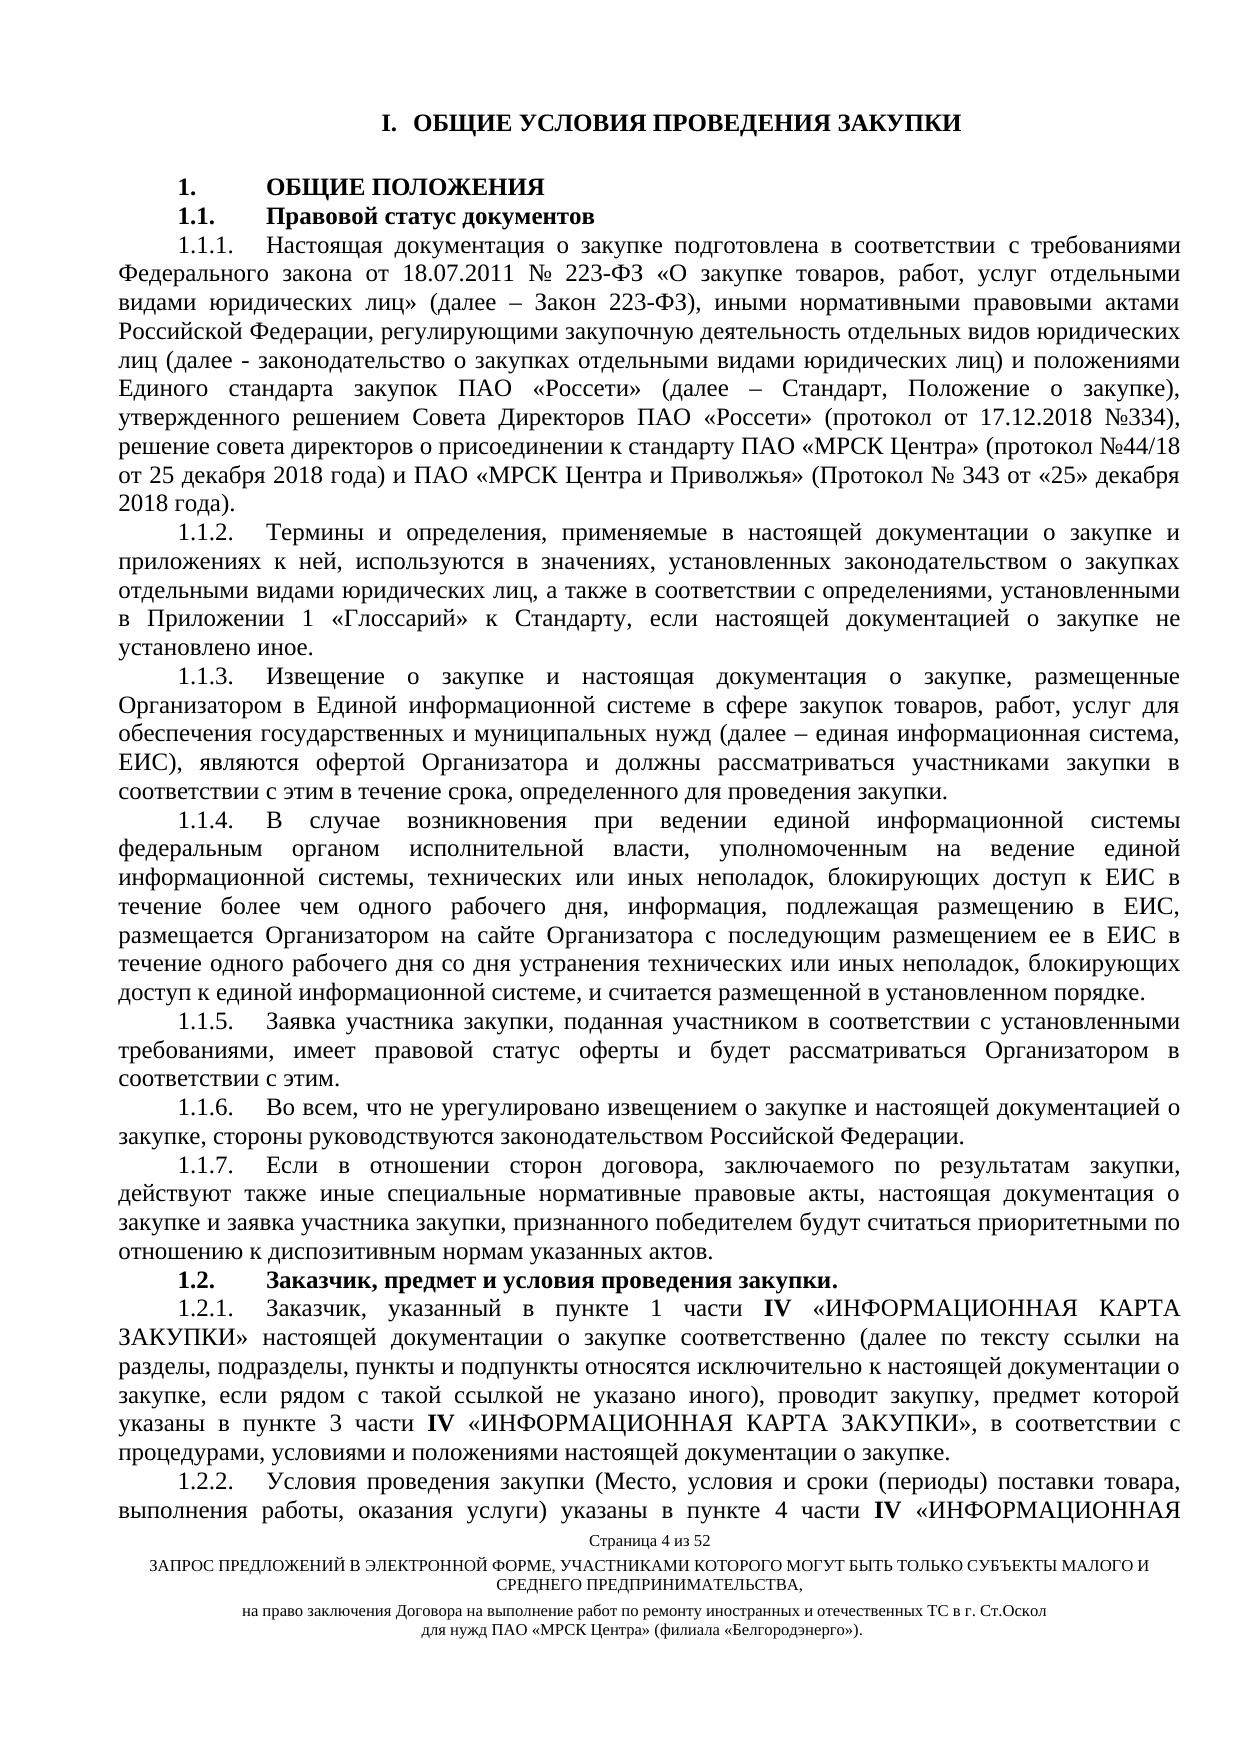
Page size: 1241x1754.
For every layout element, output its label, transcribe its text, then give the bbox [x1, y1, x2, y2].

list Если в отношении сторон договора, заключаемого по результатам закупки, действуют также иные специальные нормативные правовые акты, настоящая документация о закупке и заявка участника закупки, признанного победителем будут считаться приоритетными по отношению к диспозитивным нормам указанных актов. [118, 1150, 1181, 1265]
list Термины и определения, применяемые в настоящей документации о закупке и приложениях к ней, используются в значениях, установленных законодательством о закупках отдельными видами юридических лиц, а также в соответствии с определениями, установленными в Приложении 1 «Глоссарий» к Стандарту, если настоящей документацией о закупке не установлено иное. [118, 517, 1181, 661]
list Настоящая документация о закупке подготовлена в соответствии с требованиями Федерального закона от 18.07.2011 № 223-ФЗ «О закупке товаров, работ, услуг отдельными видами юридических лиц» (далее – Закон 223-ФЗ), иными нормативными правовыми актами Российской Федерации, регулирующими закупочную деятельность отдельных видов юридических лиц (далее - законодательство о закупках отдельными видами юридических лиц) и положениями Единого стандарта закупок ПАО «Россети» (далее – Стандарт, Положение о закупке), утвержденного решением Совета Директоров ПАО «Россети» (протокол от 17.12.2018 №334), решение совета директоров о присоединении к стандарту ПАО «МРСК Центра» (протокол №44/18 от 25 декабря 2018 года) и ПАО «МРСК Центра и Приволжья» (Протокол № 343 от «25» декабря 2018 года). [118, 230, 1181, 517]
subtitle Заказчик, предмет и условия проведения закупки. [118, 1265, 1181, 1293]
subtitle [118, 1466, 1181, 1523]
subtitle ОБЩИЕ УСЛОВИЯ ПРОВЕДЕНИЯ закупки [118, 108, 1181, 137]
subtitle ОБЩИЕ ПОЛОЖЕНИЯ [118, 172, 1181, 201]
subtitle Правовой статус документов [118, 201, 1181, 230]
list В случае возникновения при ведении единой информационной системы федеральным органом исполнительной власти, уполномоченным на ведение единой информационной системы, технических или иных неполадок, блокирующих доступ к ЕИС в течение более чем одного рабочего дня, информация, подлежащая размещению в ЕИС, размещается Организатором на сайте Организатора с последующим размещением ее в ЕИС в течение одного рабочего дня со дня устранения технических или иных неполадок, блокирующих доступ к единой информационной системе, и считается размещенной в установленном порядке. [118, 805, 1181, 1006]
list Заявка участника закупки, поданная участником в соответствии с установленными требованиями, имеет правовой статус оферты и будет рассматриваться Организатором в соответствии с этим. [118, 1006, 1181, 1092]
list Во всем, что не урегулировано извещением о закупке и настоящей документацией о закупке, стороны руководствуются законодательством Российской Федерации. [118, 1092, 1181, 1150]
subtitle Заказчик, указанный в пункте 1 части IV «ИНФОРМАЦИОННАЯ КАРТА ЗАКУПКИ» настоящей документации о закупке соответственно (далее по тексту ссылки на разделы, подразделы, пункты и подпункты относятся исключительно к настоящей документации о закупке, если рядом с такой ссылкой не указано иного), проводит закупку, предмет которой указаны в пункте 3 части IV «ИНФОРМАЦИОННАЯ КАРТА ЗАКУПКИ», в соответствии с процедурами, условиями и положениями настоящей документации о закупке. [118, 1293, 1181, 1466]
list Извещение о закупке и настоящая документация о закупке, размещенные Организатором в Единой информационной системе в сфере закупок товаров, работ, услуг для обеспечения государственных и муниципальных нужд (далее – единая информационная система, ЕИС), являются офертой Организатора и должны рассматриваться участниками закупки в соответствии с этим в течение срока, определенного для проведения закупки. [118, 661, 1181, 805]
